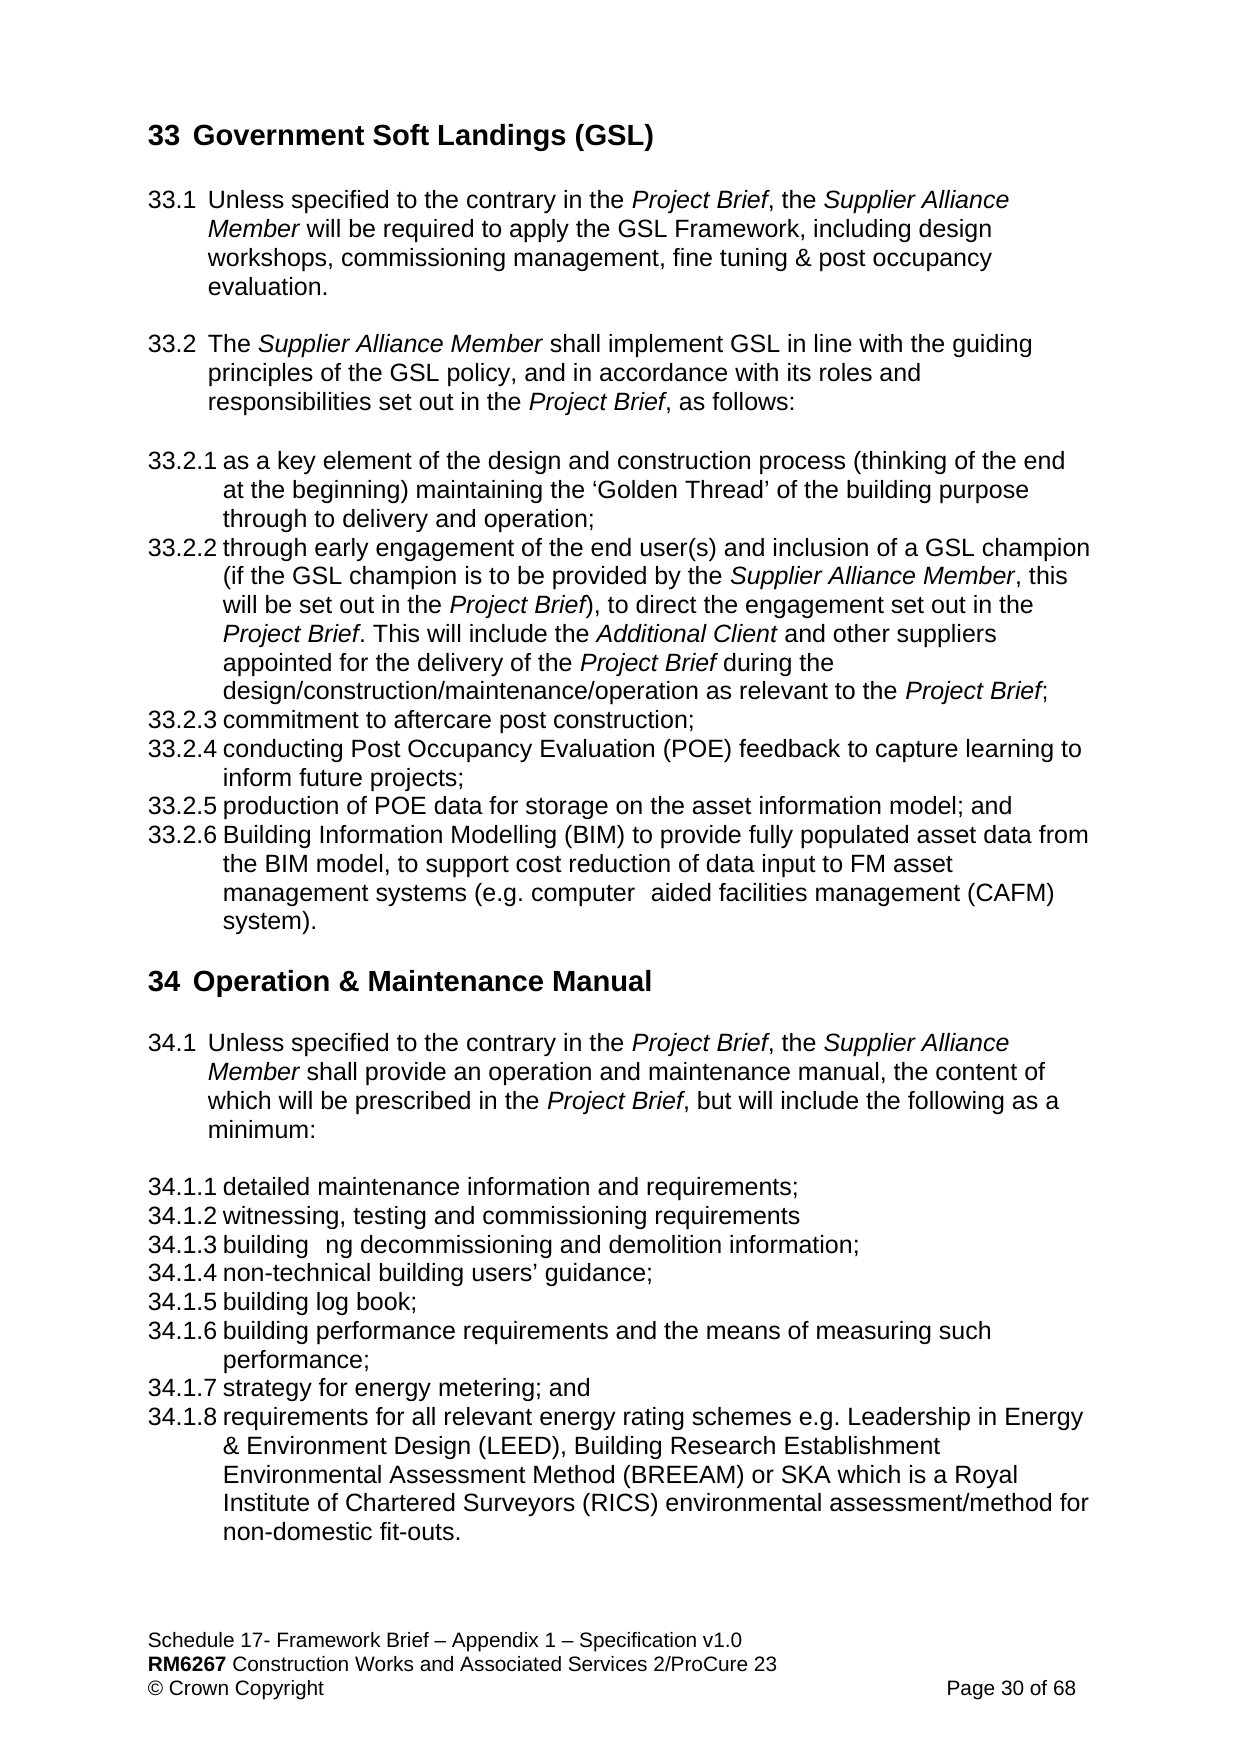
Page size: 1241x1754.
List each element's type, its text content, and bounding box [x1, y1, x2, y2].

list requirements for all relevant energy rating schemes e.g. Leadership in Energy & Environment Design (LEED), Building Research Establishment Environmental Assessment Method (BREEAM) or SKA which is a Royal Institute of Chartered Surveyors (RICS) environmental assessment/method for non-domestic fit-outs. [148, 1402, 1092, 1546]
list production of POE data for storage on the asset information model; and [148, 791, 1092, 820]
list building performance requirements and the means of measuring such performance; [148, 1316, 1092, 1373]
list as a key element of the design and construction process (thinking of the end at the beginning) maintaining the ‘Golden Thread’ of the building purpose through to delivery and operation; [148, 446, 1092, 533]
list Unless specified to the contrary in the Project Brief, the Supplier Alliance Member shall provide an operation and maintenance manual, the content of which will be prescribed in the Project Brief, but will include the following as a minimum: [148, 1028, 1092, 1143]
list Unless specified to the contrary in the Project Brief, the Supplier Alliance Member will be required to apply the GSL Framework, including design workshops, commissioning management, fine tuning & post occupancy evaluation. [148, 185, 1092, 300]
list detailed maintenance information and requirements; [148, 1172, 1092, 1201]
list commitment to aftercare post construction; [148, 705, 1092, 734]
list Building Information Modelling (BIM) to provide fully populated asset data from the BIM model, to support cost reduction of data input to FM asset management systems (e.g. computer aided facilities management (CAFM) system). [148, 820, 1092, 935]
subtitle Operation & Maintenance Manual [148, 964, 1092, 997]
list The Supplier Alliance Member shall implement GSL in line with the guiding principles of the GSL policy, and in accordance with its roles and responsibilities set out in the Project Brief, as follows: [148, 329, 1092, 415]
subtitle Government Soft Landings (GSL) [148, 118, 1092, 152]
list strategy for energy metering; and [148, 1373, 1092, 1402]
list conducting Post Occupancy Evaluation (POE) feedback to capture learning to inform future projects; [148, 734, 1092, 791]
list non-technical building users’ guidance; [148, 1258, 1092, 1287]
list building log book; [148, 1287, 1092, 1316]
list witnessing, testing and commissioning requirements [148, 1201, 1092, 1230]
list through early engagement of the end user(s) and inclusion of a GSL champion (if the GSL champion is to be provided by the Supplier Alliance Member, this will be set out in the Project Brief), to direct the engagement set out in the Project Brief. This will include the Additional Client and other suppliers appointed for the delivery of the Project Brief during the design/construction/maintenance/operation as relevant to the Project Brief; [148, 533, 1092, 705]
list building ng decommissioning and demolition information; [148, 1230, 1092, 1258]
